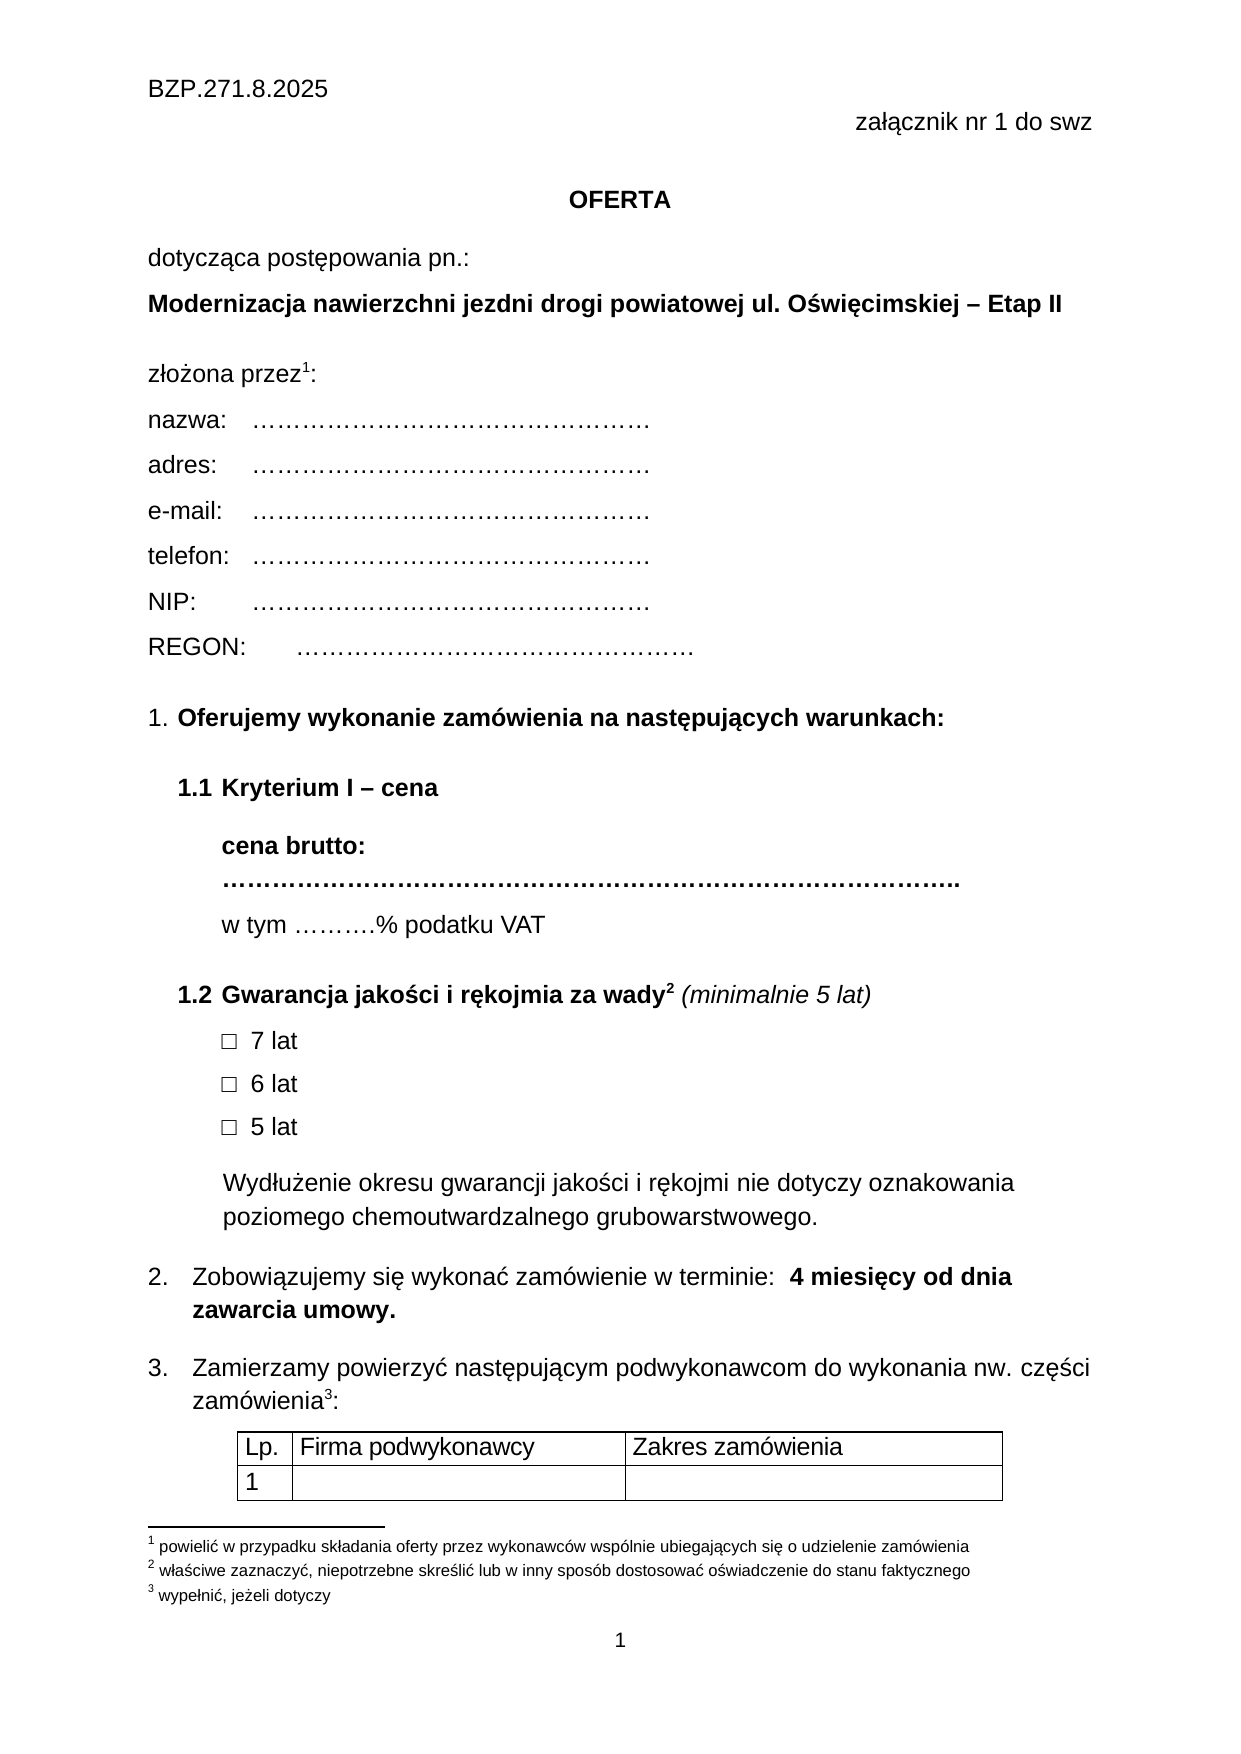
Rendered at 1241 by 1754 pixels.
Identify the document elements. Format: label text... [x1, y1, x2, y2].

text dotycząca postępowania pn.: [148, 243, 1093, 272]
text Modernizacja nawierzchni jezdni drogi powiatowej ul. Oświęcimskiej – Etap II [148, 289, 1093, 317]
text e-mail: ………………………………………… [148, 496, 1093, 524]
list Oferujemy wykonanie zamówienia na następujących warunkach: [148, 703, 1093, 732]
text złożona przez: [148, 359, 1093, 388]
text cena brutto: …………………………………………………………………………….. [221, 831, 1093, 893]
text adres: ………………………………………… [148, 450, 1093, 479]
text telefon: ………………………………………… [148, 541, 1093, 570]
text w tym ……….% podatku VAT [221, 910, 1093, 939]
text □ 6 lat [221, 1069, 1093, 1098]
table_cell 1 [238, 1466, 292, 1499]
list Zamierzamy powierzyć następującym podwykonawcom do wykonania nw. części zamówienia: [148, 1353, 1093, 1414]
list Zobowiązujemy się wykonać zamówienie w terminie: 4 miesięcy od dnia zawarcia umowy. [148, 1262, 1093, 1323]
table_cell [626, 1466, 1002, 1499]
table_header Firma podwykonawcy [293, 1433, 625, 1465]
text REGON: ………………………………………… [148, 632, 1093, 661]
list Gwarancja jakości i rękojmia za wady (minimalnie 5 lat) [177, 980, 1093, 1009]
text □ 5 lat [221, 1112, 1093, 1141]
text nazwa: ………………………………………… [148, 405, 1093, 433]
table_cell [293, 1466, 625, 1499]
text □ 7 lat [221, 1026, 1093, 1055]
text Wydłużenie okresu gwarancji jakości i rękojmi nie dotyczy oznakowania poziomego chemoutwardzalnego grubowarstwowego. [223, 1168, 1093, 1231]
table_header Lp. [238, 1433, 292, 1465]
text NIP: ………………………………………… [148, 587, 1093, 616]
table_header Zakres zamówienia [626, 1433, 1002, 1465]
text OFERTA [148, 185, 1093, 214]
list Kryterium I – cena [177, 773, 1093, 802]
